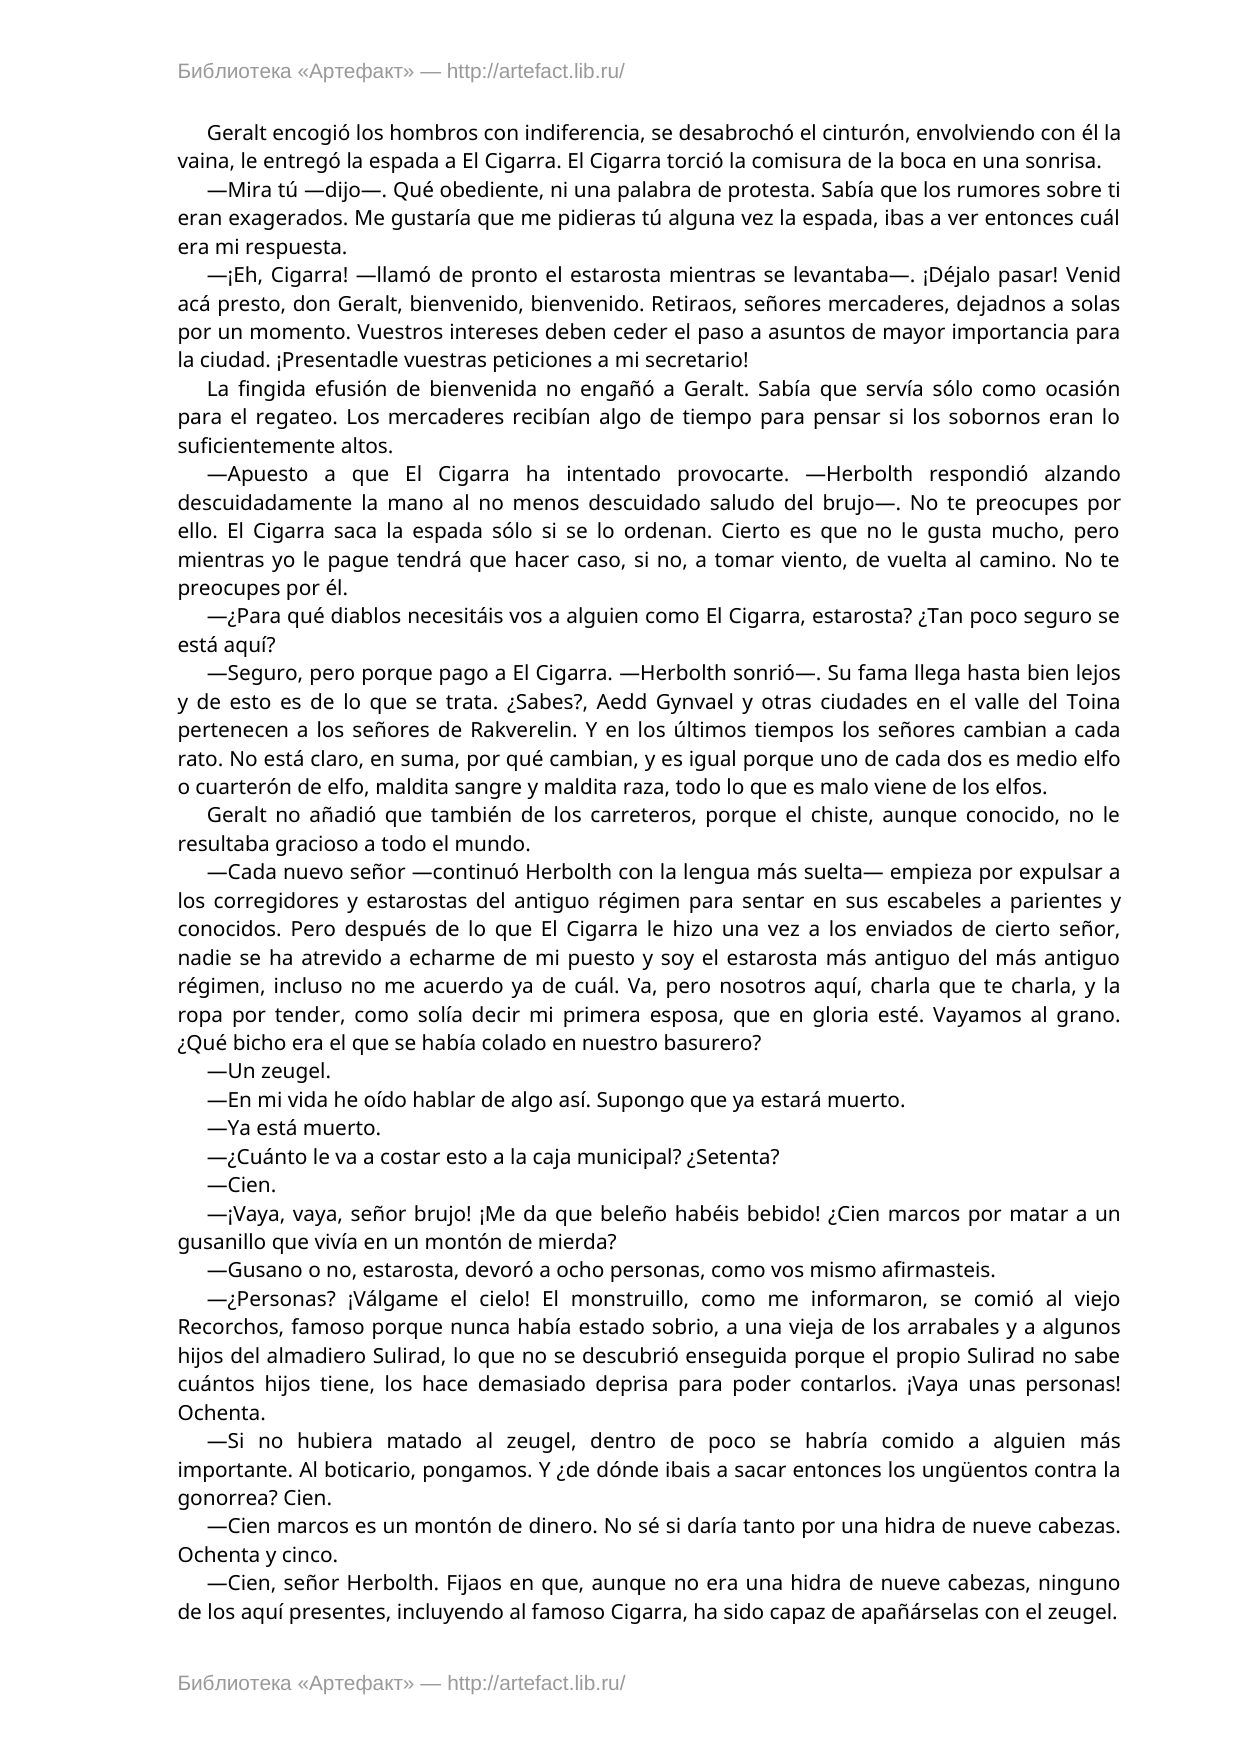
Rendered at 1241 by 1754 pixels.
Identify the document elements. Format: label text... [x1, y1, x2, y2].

text —Seguro, pero porque pago a El Cigarra. —Herbolth sonrió—. Su fama llega hasta bien lejos y de esto es de lo que se trata. ¿Sabes?, Aedd Gynvael y otras ciudades en el valle del Toina pertenecen a los señores de Rakverelin. Y en los últimos tiempos los señores cambian a cada rato. No está claro, en suma, por qué cambian, y es igual porque uno de cada dos es medio elfo o cuarterón de elfo, maldita sangre y maldita raza, todo lo que es malo viene de los elfos. [177, 658, 1122, 801]
text La fingida efusión de bienvenida no engañó a Geralt. Sabía que servía sólo como ocasión para el regateo. Los mercaderes recibían algo de tiempo para pensar si los sobornos eran lo suficientemente altos. [177, 374, 1122, 459]
text —Mira tú —dijo—. Qué obediente, ni una palabra de protesta. Sabía que los rumores sobre ti eran exagerados. Me gustaría que me pidieras tú alguna vez la espada, ibas a ver entonces cuál era mi respuesta. [177, 175, 1122, 260]
text —Cada nuevo señor —continuó Herbolth con la lengua más suelta— empieza por expulsar a los corregidores y estarostas del antiguo régimen para sentar en sus escabeles a parientes y conocidos. Pero después de lo que El Cigarra le hizo una vez a los enviados de cierto señor, nadie se ha atrevido a echarme de mi puesto y soy el estarosta más antiguo del más antiguo régimen, incluso no me acuerdo ya de cuál. Va, pero nosotros aquí, charla que te charla, y la ropa por tender, como solía decir mi primera esposa, que en gloria esté. Vayamos al grano. ¿Qué bicho era el que se había colado en nuestro basurero? [177, 857, 1122, 1057]
text —¿Personas? ¡Válgame el cielo! El monstruillo, como me informaron, se comió al viejo Recorchos, famoso porque nunca había estado sobrio, a una vieja de los arrabales y a algunos hijos del almadiero Sulirad, lo que no se descubrió enseguida porque el propio Sulirad no sabe cuántos hijos tiene, los hace demasiado deprisa para poder contarlos. ¡Vaya unas personas! Ochenta. [177, 1284, 1122, 1426]
text —¿Para qué diablos necesitáis vos a alguien como El Cigarra, estarosta? ¿Tan poco seguro se está aquí? [177, 602, 1122, 658]
text —Cien, señor Herbolth. Fijaos en que, aunque no era una hidra de nueve cabezas, ninguno de los aquí presentes, incluyendo al famoso Cigarra, ha sido capaz de apañárselas con el zeugel. [177, 1568, 1122, 1625]
text —En mi vida he oído hablar de algo así. Supongo que ya estará muerto. [177, 1085, 1122, 1113]
text —¡Vaya, vaya, señor brujo! ¡Me da que beleño habéis bebido! ¿Cien marcos por matar a un gusanillo que vivía en un montón de mierda? [177, 1199, 1122, 1256]
text —Ya está muerto. [177, 1113, 1122, 1142]
text —Gusano o no, estarosta, devoró a ocho personas, como vos mismo afirmasteis. [177, 1256, 1122, 1284]
text —Un zeugel. [177, 1057, 1122, 1085]
text —¡Eh, Cigarra! —llamó de pronto el estarosta mientras se levantaba—. ¡Déjalo pasar! Venid acá presto, don Geralt, bienvenido, bienvenido. Retiraos, señores mercaderes, dejadnos a solas por un momento. Vuestros intereses deben ceder el paso a asuntos de mayor importancia para la ciudad. ¡Presentadle vuestras peticiones a mi secretario! [177, 260, 1122, 374]
text —Cien. [177, 1170, 1122, 1199]
text —Apuesto a que El Cigarra ha intentado provocarte. —Herbolth respondió alzando descuidadamente la mano al no menos descuidado saludo del brujo—. No te preocupes por ello. El Cigarra saca la espada sólo si se lo ordenan. Cierto es que no le gusta mucho, pero mientras yo le pague tendrá que hacer caso, si no, a tomar viento, de vuelta al camino. No te preocupes por él. [177, 459, 1122, 602]
text —Cien marcos es un montón de dinero. No sé si daría tanto por una hidra de nueve cabezas. Ochenta y cinco. [177, 1512, 1122, 1568]
text Geralt encogió los hombros con indiferencia, se desabrochó el cinturón, envolviendo con él la vaina, le entregó la espada a El Cigarra. El Cigarra torció la comisura de la boca en una sonrisa. [177, 118, 1122, 175]
text —Si no hubiera matado al zeugel, dentro de poco se habría comido a alguien más importante. Al boticario, pongamos. Y ¿de dónde ibais a sacar entonces los ungüentos contra la gonorrea? Cien. [177, 1426, 1122, 1512]
text Geralt no añadió que también de los carreteros, porque el chiste, aunque conocido, no le resultaba gracioso a todo el mundo. [177, 801, 1122, 857]
text —¿Cuánto le va a costar esto a la caja municipal? ¿Setenta? [177, 1142, 1122, 1170]
